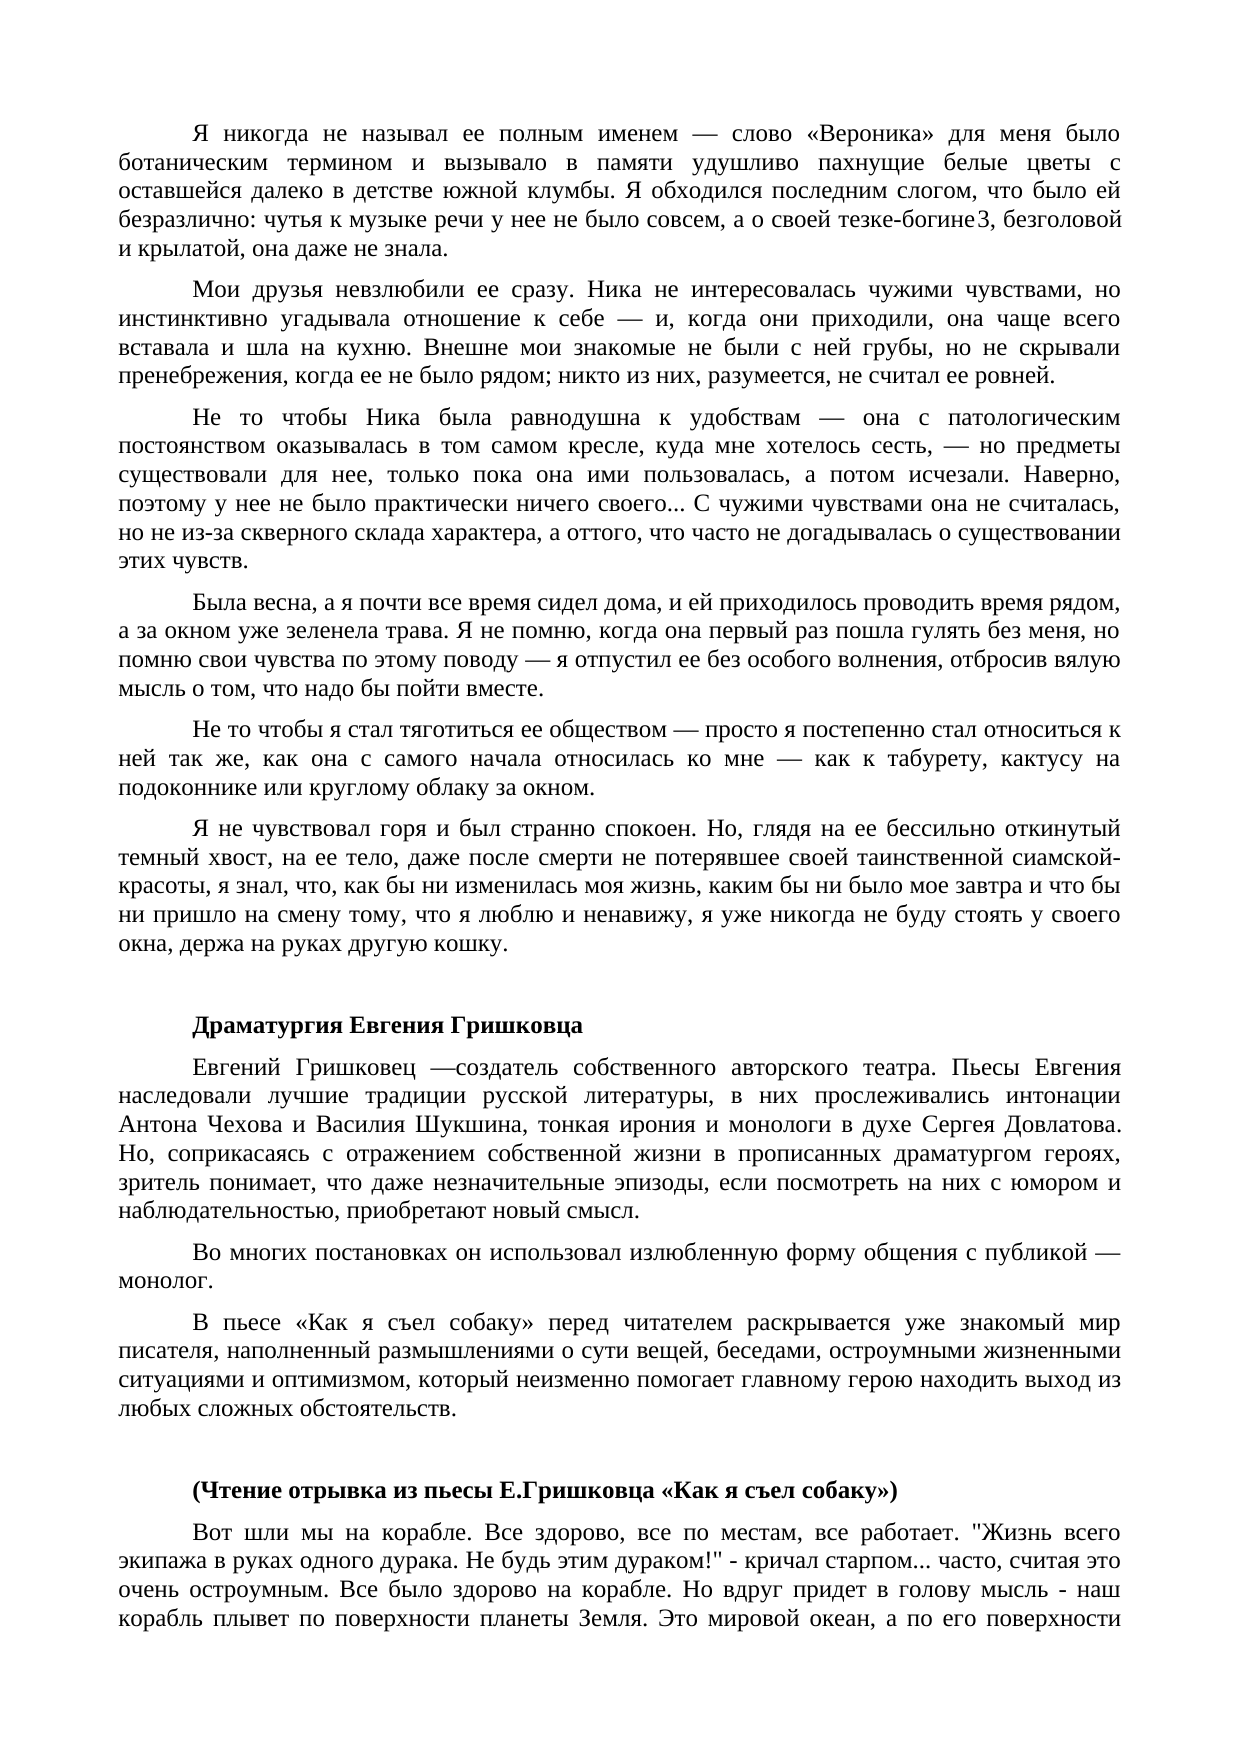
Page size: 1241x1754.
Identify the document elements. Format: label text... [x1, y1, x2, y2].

text Мои друзья невзлюбили ее сразу. Ника не интересовалась чужими чувствами, но инстинктивно угадывала отношение к себе — и, когда они приходили, она чаще всего вставала и шла на кухню. Внешне мои знакомые не были с ней грубы, но не скрывали пренебрежения, когда ее не было рядом; никто из них, разумеется, не считал ее ровней. [118, 274, 1122, 389]
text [118, 1517, 1122, 1632]
text Во многих постановках он использовал излюбленную форму общения с публикой — монолог. [118, 1237, 1122, 1294]
text Евгений Гришковец —создатель собственного авторского театра. Пьесы Евгения наследовали лучшие традиции русской литературы, в них прослеживались интонации Антона Чехова и Василия Шукшина, тонкая ирония и монологи в духе Сергея Довлатова. Но, соприкасаясь с отражением собственной жизни в прописанных драматургом героях, зритель понимает, что даже незначительные эпизоды, если посмотреть на них с юмором и наблюдательностью, приобретают новый смысл. [118, 1052, 1122, 1224]
text Я никогда не называл ее полным именем — слово «Вероника» для меня было ботаническим термином и вызывало в памяти удушливо пахнущие белые цветы с оставшейся далеко в детстве южной клумбы. Я обходился последним слогом, что было ей безразлично: чутья к музыке речи у нее не было совсем, а о своей тезке-богине3, безголовой и крылатой, она даже не знала. [118, 118, 1122, 262]
text В пьесе «Как я съел собаку» перед читателем раскрывается уже знакомый мир писателя, наполненный размышлениями о сути вещей, беседами, остроумными жизненными ситуациями и оптимизмом, который неизменно помогает главному герою находить выход из любых сложных обстоятельств. [118, 1307, 1122, 1422]
text Не то чтобы я стал тяготиться ее обществом — просто я постепенно стал относиться к ней так же, как она с самого начала относилась ко мне — как к табурету, кактусу на подоконнике или круглому облаку за окном. [118, 714, 1122, 801]
text (Чтение отрывка из пьесы Е.Гришковца «Как я съел собаку») [118, 1476, 1122, 1504]
text Была весна, а я почти все время сидел дома, и ей приходилось проводить время рядом, а за окном уже зеленела трава. Я не помню, когда она первый раз пошла гулять без меня, но помню свои чувства по этому поводу — я отпустил ее без особого волнения, отбросив вялую мысль о том, что надо бы пойти вместе. [118, 587, 1122, 702]
text Не то чтобы Ника была равнодушна к удобствам — она с патологическим постоянством оказывалась в том самом кресле, куда мне хотелось сесть, — но предметы существовали для нее, только пока она ими пользовалась, а потом исчезали. Наверно, поэтому у нее не было практически ничего своего... С чужими чувствами она не считалась, но не из-за скверного склада характера, а оттого, что часто не догадывалась о существовании этих чувств. [118, 402, 1122, 574]
text Драматургия Евгения Гришковца [118, 1011, 1122, 1039]
text Я не чувствовал горя и был странно спокоен. Но, глядя на ее бессильно откинутый темный хвост, на ее тело, даже после смерти не потерявшее своей таинственной сиамской- красоты, я знал, что, как бы ни изменилась моя жизнь, каким бы ни было мое завтра и что бы ни пришло на смену тому, что я люблю и ненавижу, я уже никогда не буду стоять у своего окна, держа на руках другую кошку. [118, 813, 1122, 957]
